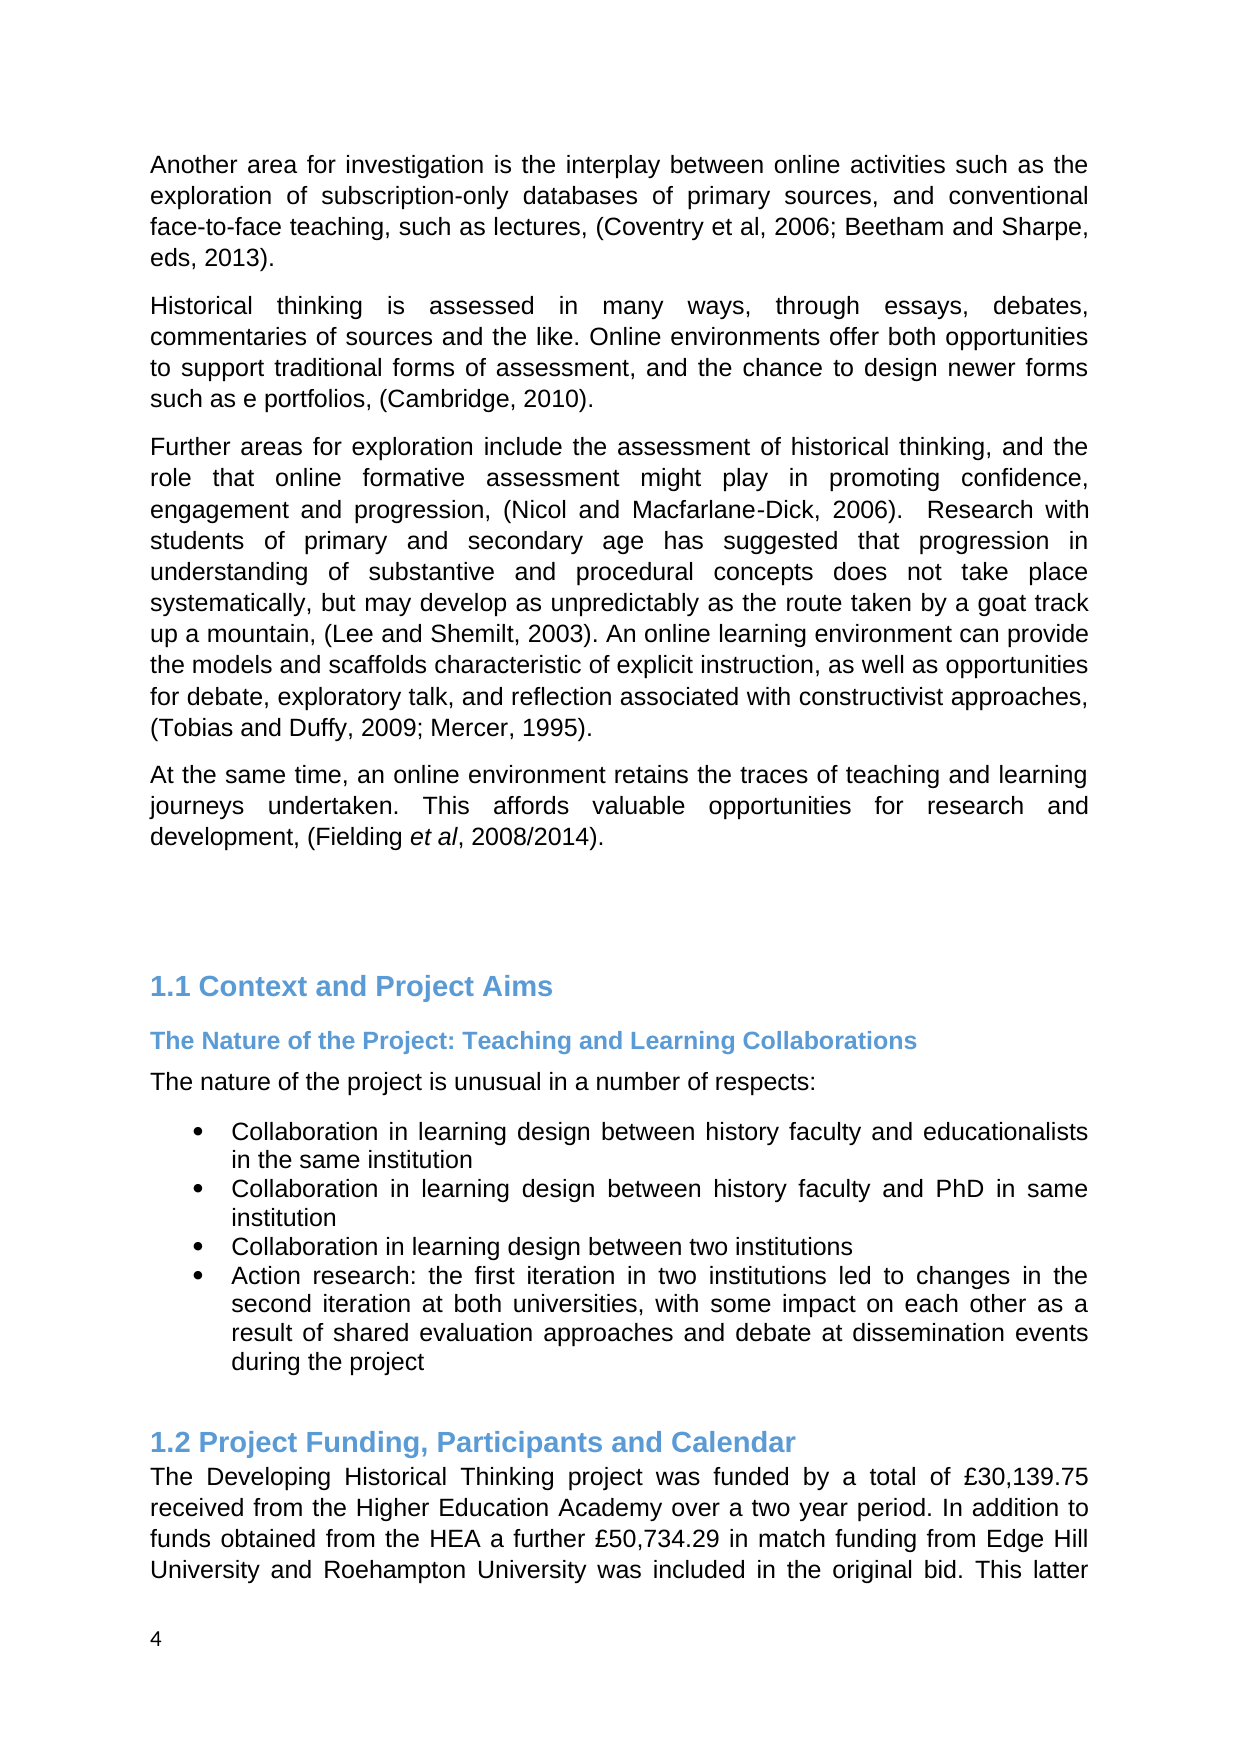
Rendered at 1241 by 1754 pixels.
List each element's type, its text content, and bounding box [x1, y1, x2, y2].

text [150, 1461, 1090, 1583]
list Collaboration in learning design between history faculty and educationalists in the same institution [194, 1117, 1090, 1174]
subtitle 1.1 Context and Project Aims [150, 969, 1090, 1002]
subtitle The Nature of the Project: Teaching and Learning Collaborations [150, 1026, 1090, 1054]
text At the same time, an online environment retains the traces of teaching and learning journeys undertaken. This affords valuable opportunities for research and development, (Fielding et al, 2008/2014). [150, 760, 1090, 851]
text Another area for investigation is the interplay between online activities such as the exploration of subscription-only databases of primary sources, and conventional face-to-face teaching, such as lectures, (Coventry et al, 2006; Beetham and Sharpe, eds, 2013). [150, 150, 1090, 272]
list Collaboration in learning design between two institutions [194, 1232, 1090, 1261]
text Further areas for exploration include the assessment of historical thinking, and the role that online formative assessment might play in promoting confidence, engagement and progression, (Nicol and Macfarlane‐Dick, 2006). Research with students of primary and secondary age has suggested that progression in understanding of substantive and procedural concepts does not take place systematically, but may develop as unpredictably as the route taken by a goat track up a mountain, (Lee and Shemilt, 2003). An online learning environment can provide the models and scaffolds characteristic of explicit instruction, as well as opportunities for debate, exploratory talk, and reflection associated with constructivist approaches, (Tobias and Duffy, 2009; Mercer, 1995). [150, 432, 1090, 741]
subtitle 1.2 Project Funding, Participants and Calendar [150, 1425, 1090, 1459]
list Action research: the first iteration in two institutions led to changes in the second iteration at both universities, with some impact on each other as a result of shared evaluation approaches and debate at dissemination events during the project [194, 1261, 1090, 1376]
list Collaboration in learning design between history faculty and PhD in same institution [194, 1174, 1090, 1232]
text Historical thinking is assessed in many ways, through essays, debates, commentaries of sources and the like. Online environments offer both opportunities to support traditional forms of assessment, and the chance to design newer forms such as e portfolios, (Cambridge, 2010). [150, 291, 1090, 413]
text The nature of the project is unusual in a number of respects: [150, 1067, 1090, 1096]
